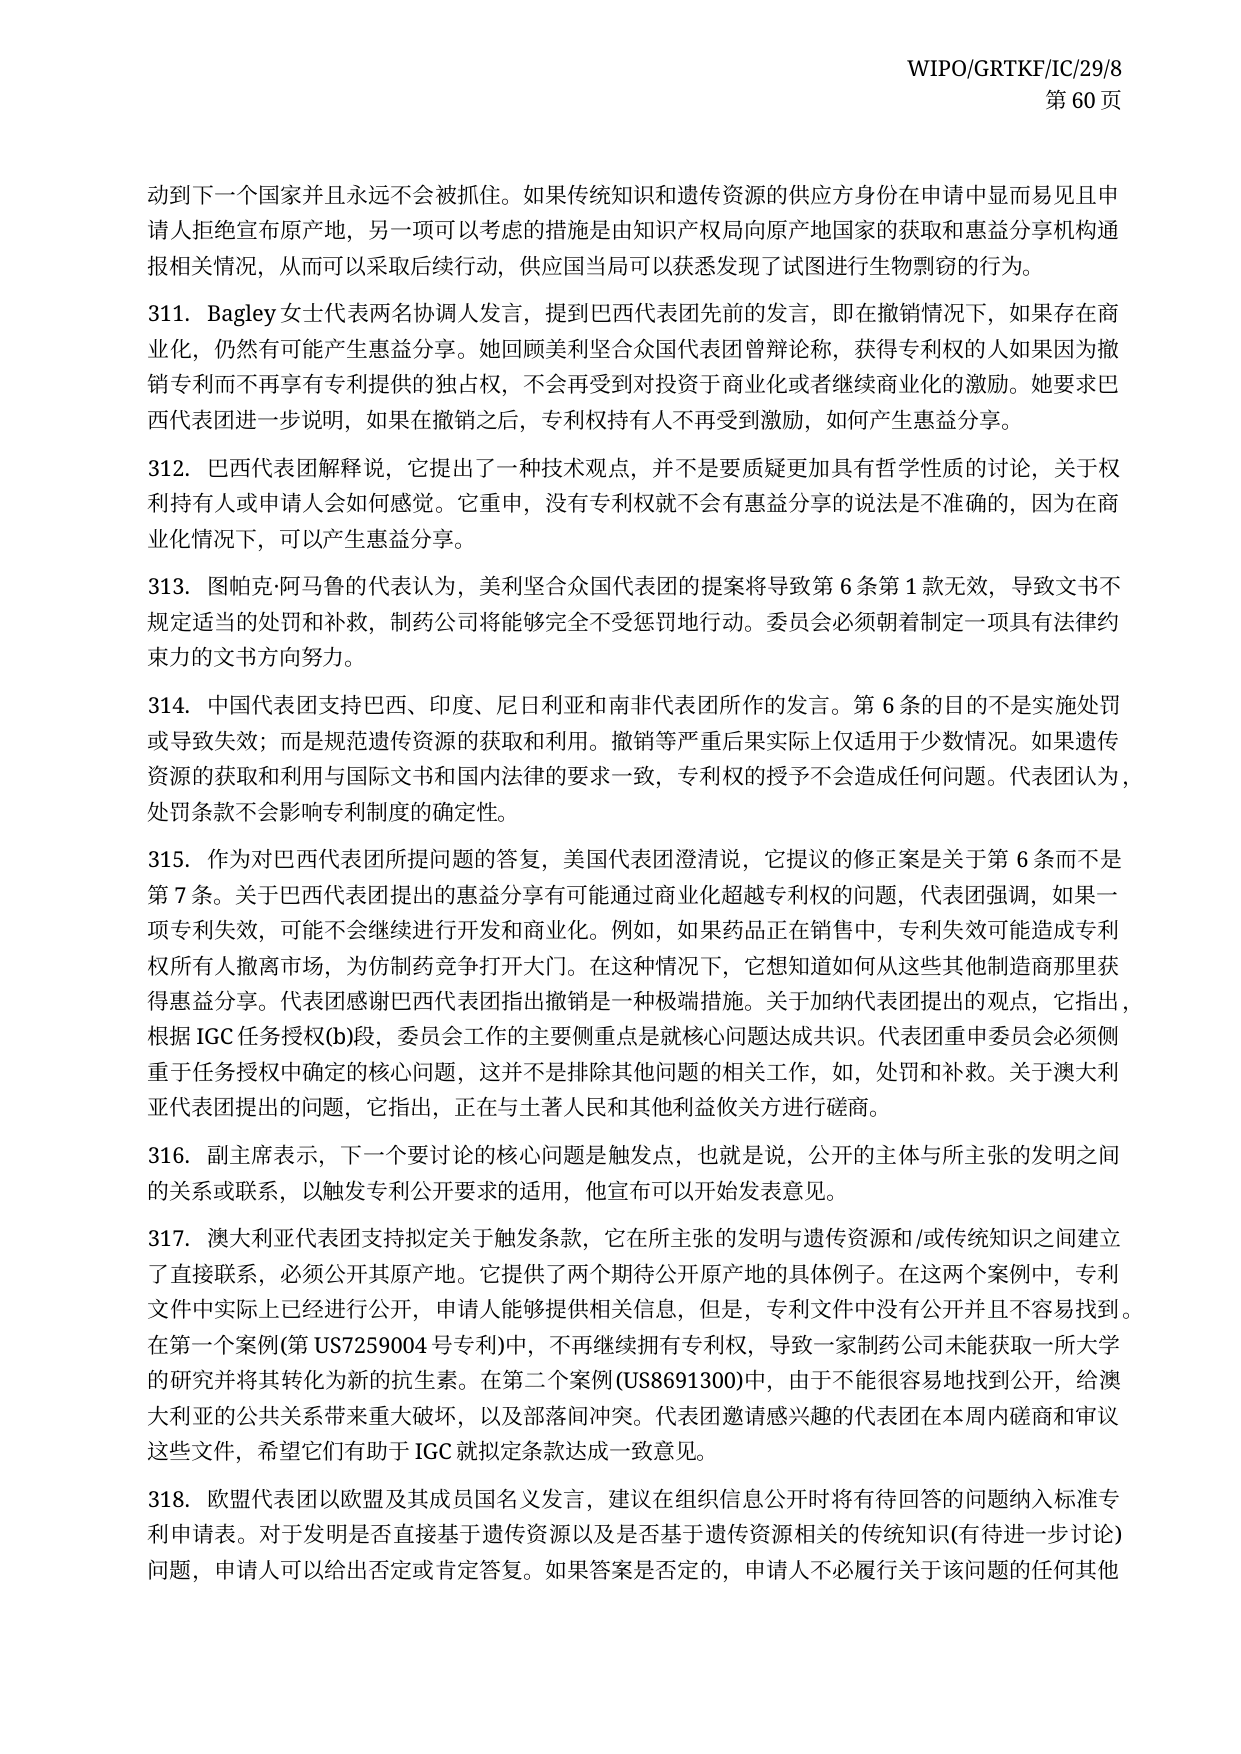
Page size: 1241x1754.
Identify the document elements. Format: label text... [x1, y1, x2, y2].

list 图帕克·阿马鲁的代表认为，美利坚合众国代表团的提案将导致第6条第1款无效，导致文书不规定适当的处罚和补救，制药公司将能够完全不受惩罚地行动。委员会必须朝着制定一项具有法律约束力的文书方向努力。 [148, 566, 1122, 672]
list 澳大利亚代表团支持拟定关于触发条款，它在所主张的发明与遗传资源和/或传统知识之间建立了直接联系，必须公开其原产地。它提供了两个期待公开原产地的具体例子。在这两个案例中，专利文件中实际上已经进行公开，申请人能够提供相关信息，但是，专利文件中没有公开并且不容易找到。在第一个案例(第US7259004号专利)中，不再继续拥有专利权，导致一家制药公司未能获取一所大学的研究并将其转化为新的抗生素。在第二个案例(US8691300)中，由于不能很容易地找到公开，给澳大利亚的公共关系带来重大破坏，以及部落间冲突。代表团邀请感兴趣的代表团在本周内磋商和审议这些文件，希望它们有助于IGC就拟定条款达成一致意见。 [148, 1218, 1122, 1466]
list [148, 1478, 1122, 1584]
list Bagley女士代表两名协调人发言，提到巴西代表团先前的发言，即在撤销情况下，如果存在商业化，仍然有可能产生惠益分享。她回顾美利坚合众国代表团曾辩论称，获得专利权的人如果因为撤销专利而不再享有专利提供的独占权，不会再受到对投资于商业化或者继续商业化的激励。她要求巴西代表团进一步说明，如果在撤销之后，专利权持有人不再受到激励，如何产生惠益分享。 [148, 293, 1122, 434]
list 巴西代表团解释说，它提出了一种技术观点，并不是要质疑更加具有哲学性质的讨论，关于权利持有人或申请人会如何感觉。它重申，没有专利权就不会有惠益分享的说法是不准确的，因为在商业化情况下，可以产生惠益分享。 [148, 447, 1122, 553]
list 副主席表示，下一个要讨论的核心问题是触发点，也就是说，公开的主体与所主张的发明之间的关系或联系，以触发专利公开要求的适用，他宣布可以开始发表意见。 [148, 1134, 1122, 1205]
list 中国代表团支持巴西、印度、尼日利亚和南非代表团所作的发言。第6条的目的不是实施处罚或导致失效；而是规范遗传资源的获取和利用。撤销等严重后果实际上仅适用于少数情况。如果遗传资源的获取和利用与国际文书和国内法律的要求一致，专利权的授予不会造成任何问题。代表团认为，处罚条款不会影响专利制度的确定性。 [148, 684, 1122, 826]
list 作为对巴西代表团所提问题的答复，美国代表团澄清说，它提议的修正案是关于第6条而不是第7条。关于巴西代表团提出的惠益分享有可能通过商业化超越专利权的问题，代表团强调，如果一项专利失效，可能不会继续进行开发和商业化。例如，如果药品正在销售中，专利失效可能造成专利权所有人撤离市场，为仿制药竞争打开大门。在这种情况下，它想知道如何从这些其他制造商那里获得惠益分享。代表团感谢巴西代表团指出撤销是一种极端措施。关于加纳代表团提出的观点，它指出，根据IGC任务授权(b)段，委员会工作的主要侧重点是就核心问题达成共识。代表团重申委员会必须侧重于任务授权中确定的核心问题，这并不是排除其他问题的相关工作，如，处罚和补救。关于澳大利亚代表团提出的问题，它指出，正在与土著人民和其他利益攸关方进行磋商。 [148, 839, 1122, 1122]
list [148, 174, 1122, 280]
